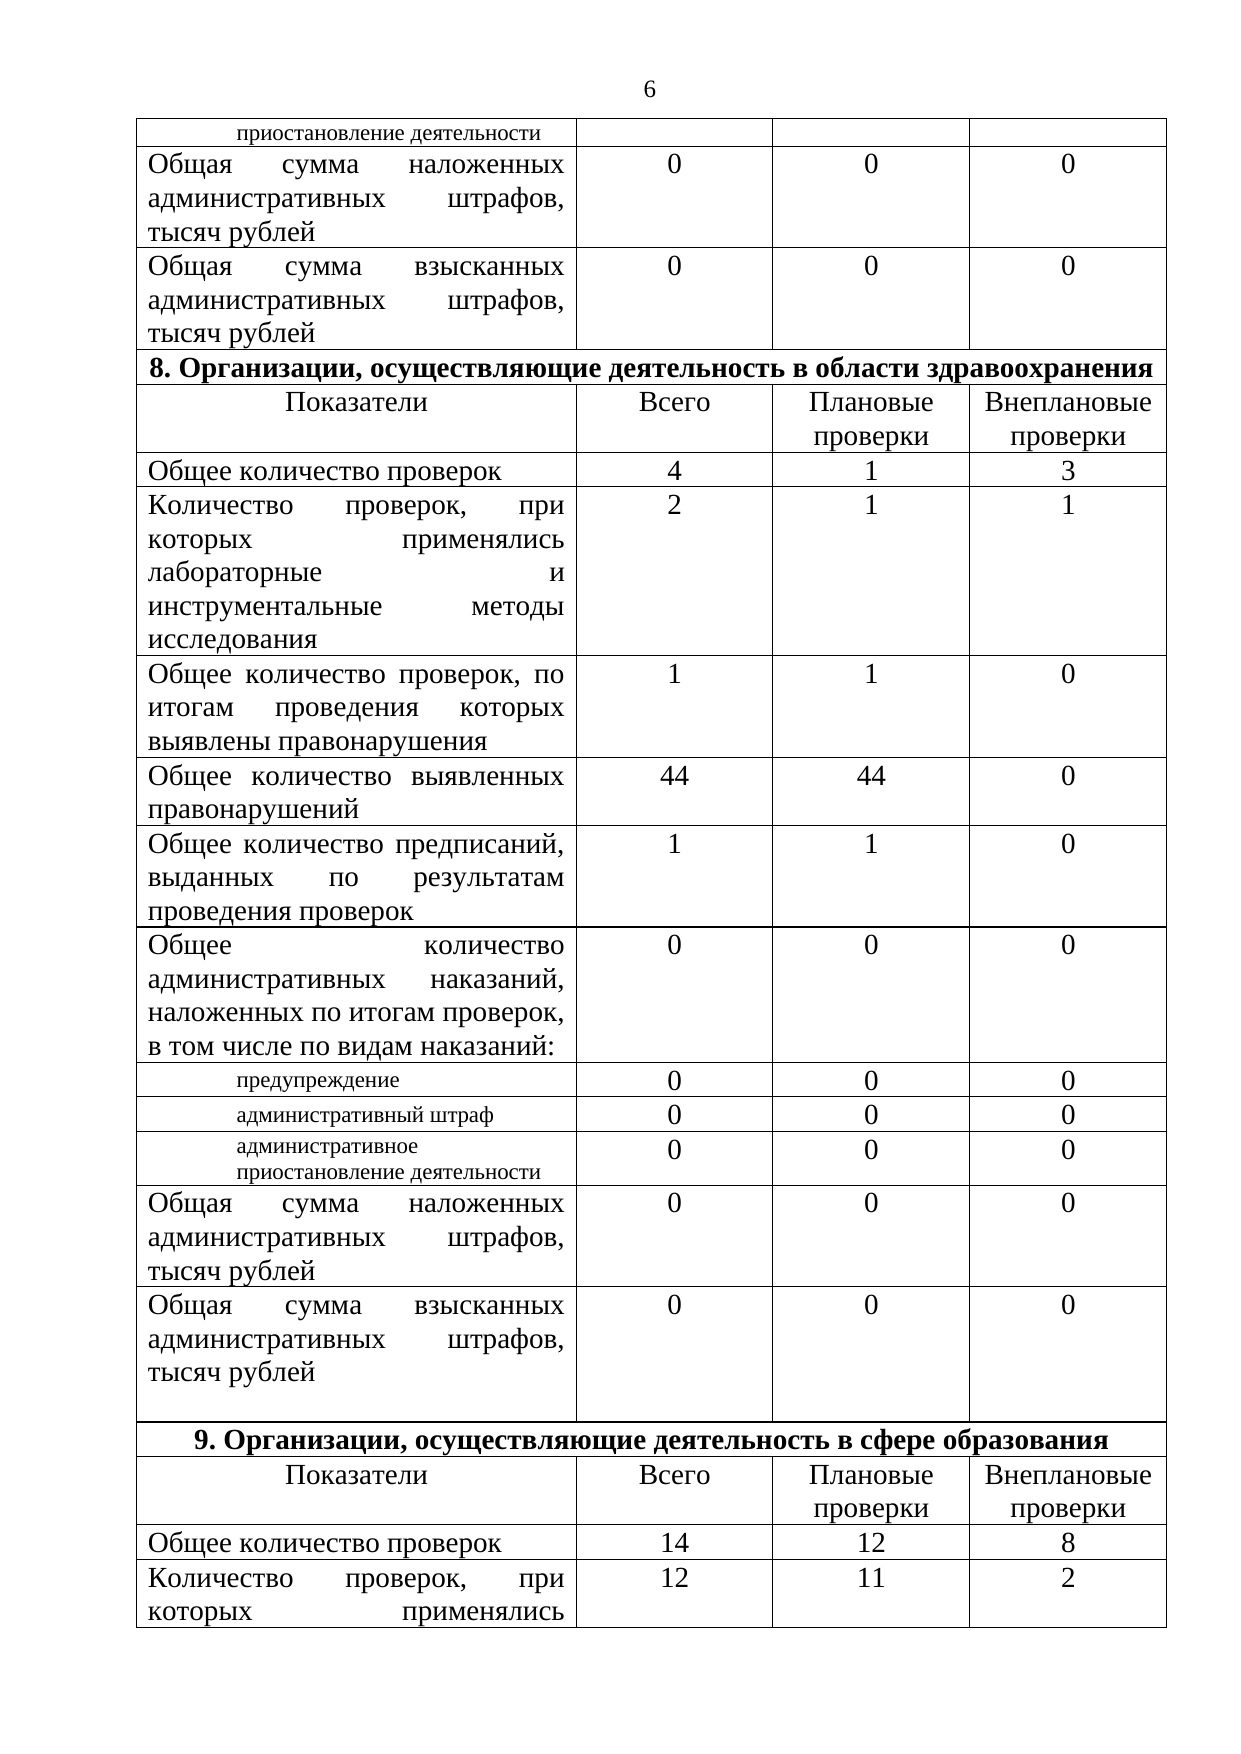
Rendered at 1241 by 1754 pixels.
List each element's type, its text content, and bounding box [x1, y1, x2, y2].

table_cell 0 [773, 119, 969, 146]
table_cell Общее количество выявленных правонарушений [137, 758, 576, 825]
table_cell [137, 119, 576, 146]
table_cell 0 [773, 248, 969, 349]
table_cell 8 [970, 1525, 1166, 1559]
table_cell 0 [577, 1063, 772, 1096]
table_cell 0 [970, 1097, 1166, 1131]
table_cell Показатели [137, 385, 576, 452]
table_cell Внеплановые проверки [970, 1457, 1166, 1524]
table_cell 0 [773, 147, 969, 247]
table_cell 4 [577, 453, 772, 486]
table_cell 0 [970, 1287, 1166, 1421]
table_cell 0 [577, 119, 772, 146]
table_cell 1 [970, 487, 1166, 655]
table_cell 0 [773, 1063, 969, 1096]
table_cell 44 [577, 758, 772, 825]
table_cell Количество проверок, при которых применялись лабораторные и инструментальные методы исследования [137, 487, 576, 655]
table_cell 0 [970, 656, 1166, 757]
table_cell 0 [773, 1097, 969, 1131]
table_cell 1 [577, 656, 772, 757]
table_cell 0 [970, 826, 1166, 926]
table_cell 11 [773, 1560, 969, 1627]
table_cell Всего [577, 385, 772, 452]
table_cell 0 [970, 248, 1166, 349]
table_cell 0 [970, 1186, 1166, 1286]
table_cell Всего [577, 1457, 772, 1524]
table_cell 0 [577, 248, 772, 349]
table_cell Общая сумма наложенных административных штрафов, тысяч рублей [137, 147, 576, 247]
table_cell 0 [773, 1287, 969, 1421]
table_cell 1 [773, 453, 969, 486]
table_cell Внеплановые проверки [970, 385, 1166, 452]
table_cell 14 [577, 1525, 772, 1559]
table_cell административный штраф [137, 1097, 576, 1131]
table_cell Общая сумма наложенных административных штрафов, тысяч рублей [137, 1186, 576, 1286]
table_cell Общее количество предписаний, выданных по результатам проведения проверок [137, 826, 576, 926]
table_cell Общее количество проверок [137, 453, 576, 486]
table_cell 0 [970, 758, 1166, 825]
table_cell 12 [577, 1560, 772, 1627]
table_cell 3 [970, 453, 1166, 486]
table_cell 0 [577, 1287, 772, 1421]
table_cell 12 [773, 1525, 969, 1559]
table_cell 1 [773, 656, 969, 757]
table_cell 0 [970, 1132, 1166, 1184]
table_cell 0 [773, 928, 969, 1062]
table_cell 0 [577, 1097, 772, 1131]
table_cell 9. Организации, осуществляющие деятельность в сфере образования [137, 1423, 1166, 1456]
table_cell Общая сумма взысканных административных штрафов, тысяч рублей [137, 1287, 576, 1421]
table_cell 1 [577, 826, 772, 926]
table_cell 0 [577, 147, 772, 247]
table_cell 0 [970, 1063, 1166, 1096]
table_cell Общее количество проверок [137, 1525, 576, 1559]
table_cell 1 [773, 487, 969, 655]
table_cell предупреждение [137, 1063, 576, 1096]
table_cell 2 [577, 487, 772, 655]
table_cell 0 [577, 1132, 772, 1184]
table_cell Общее количество проверок, по итогам проведения которых выявлены правонарушения [137, 656, 576, 757]
table_cell 0 [773, 1186, 969, 1286]
table_cell 2 [970, 1560, 1166, 1627]
table_cell 1 [773, 826, 969, 926]
table_cell 0 [577, 928, 772, 1062]
table_cell Показатели [137, 1457, 576, 1524]
table_cell 0 [577, 1186, 772, 1286]
table_cell Плановые проверки [773, 385, 969, 452]
table_cell 0 [970, 147, 1166, 247]
table_cell административное приостановление деятельности [137, 1132, 576, 1184]
table_cell 0 [773, 1132, 969, 1184]
table_cell Плановые проверки [773, 1457, 969, 1524]
table_cell 8. Организации, осуществляющие деятельность в области здравоохранения [137, 350, 1166, 383]
table_cell Общее количество административных наказаний, наложенных по итогам проверок, в том числе по видам наказаний: [137, 928, 576, 1062]
table_cell 0 [970, 928, 1166, 1062]
table_cell 44 [773, 758, 969, 825]
table_cell 0 [970, 119, 1166, 146]
table_cell Общая сумма взысканных административных штрафов, тысяч рублей [137, 248, 576, 349]
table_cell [137, 1560, 576, 1627]
